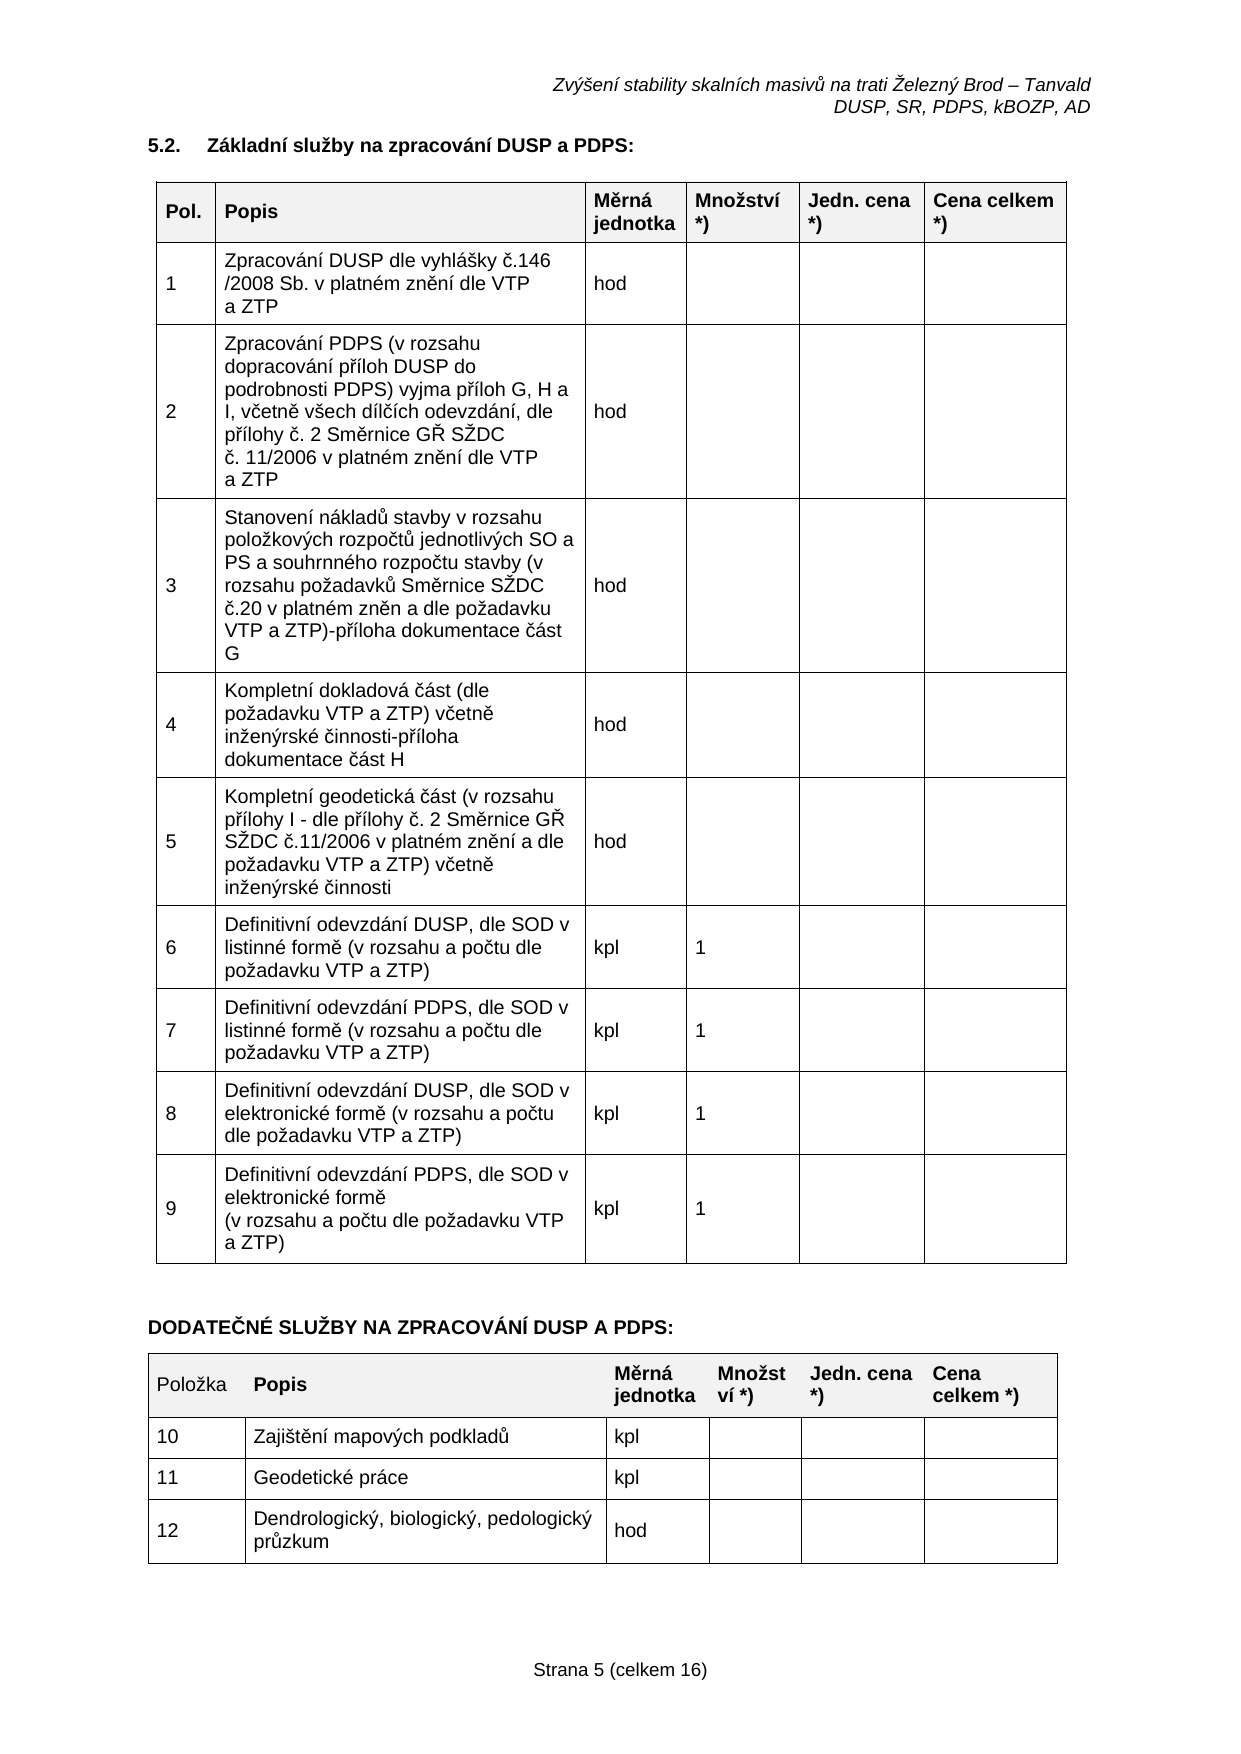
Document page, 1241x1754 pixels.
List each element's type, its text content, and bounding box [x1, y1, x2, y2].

text Dodatečné služby na zpracování DUSP a PDPS: [148, 1316, 1092, 1338]
table_cell Definitivní odevzdání PDPS, dle SOD v listinné formě (v rozsahu a počtu dle požadavku VTP a ZTP) [216, 989, 585, 1071]
table_cell 10 [149, 1418, 245, 1458]
table_cell 2 [157, 325, 215, 498]
table_cell 5 [157, 778, 215, 905]
table_cell 1 [157, 243, 215, 324]
table_header Cena celkem *) [924, 1354, 1057, 1417]
table_cell [802, 1459, 924, 1499]
table_cell kpl [586, 1072, 686, 1154]
table_header Množství *) [709, 1354, 802, 1417]
table_cell 1 [687, 1155, 799, 1263]
table_cell [925, 1155, 1066, 1263]
table_cell [925, 906, 1066, 988]
table_cell 3 [157, 499, 215, 672]
table_cell hod [586, 778, 686, 905]
table_cell [800, 673, 924, 777]
table_cell [800, 989, 924, 1071]
table_cell Zpracování PDPS (v rozsahu dopracování příloh DUSP do podrobnosti PDPS) vyjma příloh G, H a I, včetně všech dílčích odevzdání, dle přílohy č. 2 Směrnice GŘ SŽDC č. 11/2006 v platném znění dle VTP a ZTP [216, 325, 585, 498]
table_cell [710, 1418, 801, 1458]
table_cell kpl [586, 906, 686, 988]
table_cell [800, 1072, 924, 1154]
table_cell [710, 1459, 801, 1499]
table_cell 11 [149, 1459, 245, 1499]
table_cell [925, 1500, 1057, 1563]
table_cell [925, 243, 1066, 324]
table_cell Dendrologický, biologický, pedologický průzkum [246, 1500, 606, 1563]
table_cell hod [586, 499, 686, 672]
table_header Jedn. cena *) [802, 1354, 924, 1417]
table_cell Definitivní odevzdání PDPS, dle SOD v elektronické formě (v rozsahu a počtu dle požadavku VTP a ZTP) [216, 1155, 585, 1263]
table_cell [800, 325, 924, 498]
table_cell 4 [157, 673, 215, 777]
table_cell [800, 1155, 924, 1263]
table_cell [800, 906, 924, 988]
table_cell Stanovení nákladů stavby v rozsahu položkových rozpočtů jednotlivých SO a PS a souhrnného rozpočtu stavby (v rozsahu požadavků Směrnice SŽDC č.20 v platném zněn a dle požadavku VTP a ZTP)-příloha dokumentace část G [216, 499, 585, 672]
table_cell [687, 673, 799, 777]
table_cell Geodetické práce [246, 1459, 606, 1499]
table_cell [925, 778, 1066, 905]
table_cell [925, 1418, 1057, 1458]
table_cell hod [586, 325, 686, 498]
table_cell 7 [157, 989, 215, 1071]
table_cell hod [586, 243, 686, 324]
table_cell [925, 1072, 1066, 1154]
table_cell [925, 989, 1066, 1071]
table_cell 6 [157, 906, 215, 988]
table_cell 1 [687, 906, 799, 988]
table_cell Definitivní odevzdání DUSP, dle SOD v elektronické formě (v rozsahu a počtu dle požadavku VTP a ZTP) [216, 1072, 585, 1154]
table_cell [800, 243, 924, 324]
table_cell [925, 1459, 1057, 1499]
table_cell kpl [586, 989, 686, 1071]
table_cell Zpracování DUSP dle vyhlášky č.146 /2008 Sb. v platném znění dle VTP a ZTP [216, 243, 585, 324]
table_cell Zajištění mapových podkladů [246, 1418, 606, 1458]
table_cell kpl [586, 1155, 686, 1263]
table_header Položka [149, 1354, 245, 1417]
table_header Popis [216, 183, 585, 242]
table_header Měrná jednotka [606, 1354, 709, 1417]
table_cell [802, 1418, 924, 1458]
table_header Pol. [157, 183, 215, 242]
table_cell 1 [687, 1072, 799, 1154]
table_cell [925, 673, 1066, 777]
table_cell [687, 325, 799, 498]
table_header Popis [245, 1354, 606, 1417]
table_cell [925, 325, 1066, 498]
table_cell hod [607, 1500, 709, 1563]
table_cell [800, 778, 924, 905]
table_cell [687, 243, 799, 324]
table_cell [687, 499, 799, 672]
table_header Jedn. cena *) [800, 183, 924, 242]
table_cell 9 [157, 1155, 215, 1263]
table_header Množství *) [687, 183, 799, 242]
table_cell 12 [149, 1500, 245, 1563]
table_cell [802, 1500, 924, 1563]
table_header Cena celkem *) [925, 183, 1066, 242]
table_cell Definitivní odevzdání DUSP, dle SOD v listinné formě (v rozsahu a počtu dle požadavku VTP a ZTP) [216, 906, 585, 988]
table_cell Kompletní dokladová část (dle požadavku VTP a ZTP) včetně inženýrské činnosti-příloha dokumentace část H [216, 673, 585, 777]
table_cell [800, 499, 924, 672]
table_cell [925, 499, 1066, 672]
table_cell hod [586, 673, 686, 777]
text 5.2. Základní služby na zpracování DUSP a PDPS: [148, 134, 1092, 156]
table_cell [710, 1500, 801, 1563]
table_cell 8 [157, 1072, 215, 1154]
table_cell kpl [607, 1418, 709, 1458]
table_header Měrná jednotka [586, 183, 686, 242]
table_cell kpl [607, 1459, 709, 1499]
table_cell [687, 778, 799, 905]
table_cell Kompletní geodetická část (v rozsahu přílohy I - dle přílohy č. 2 Směrnice GŘ SŽDC č.11/2006 v platném znění a dle požadavku VTP a ZTP) včetně inženýrské činnosti [216, 778, 585, 905]
table_cell 1 [687, 989, 799, 1071]
